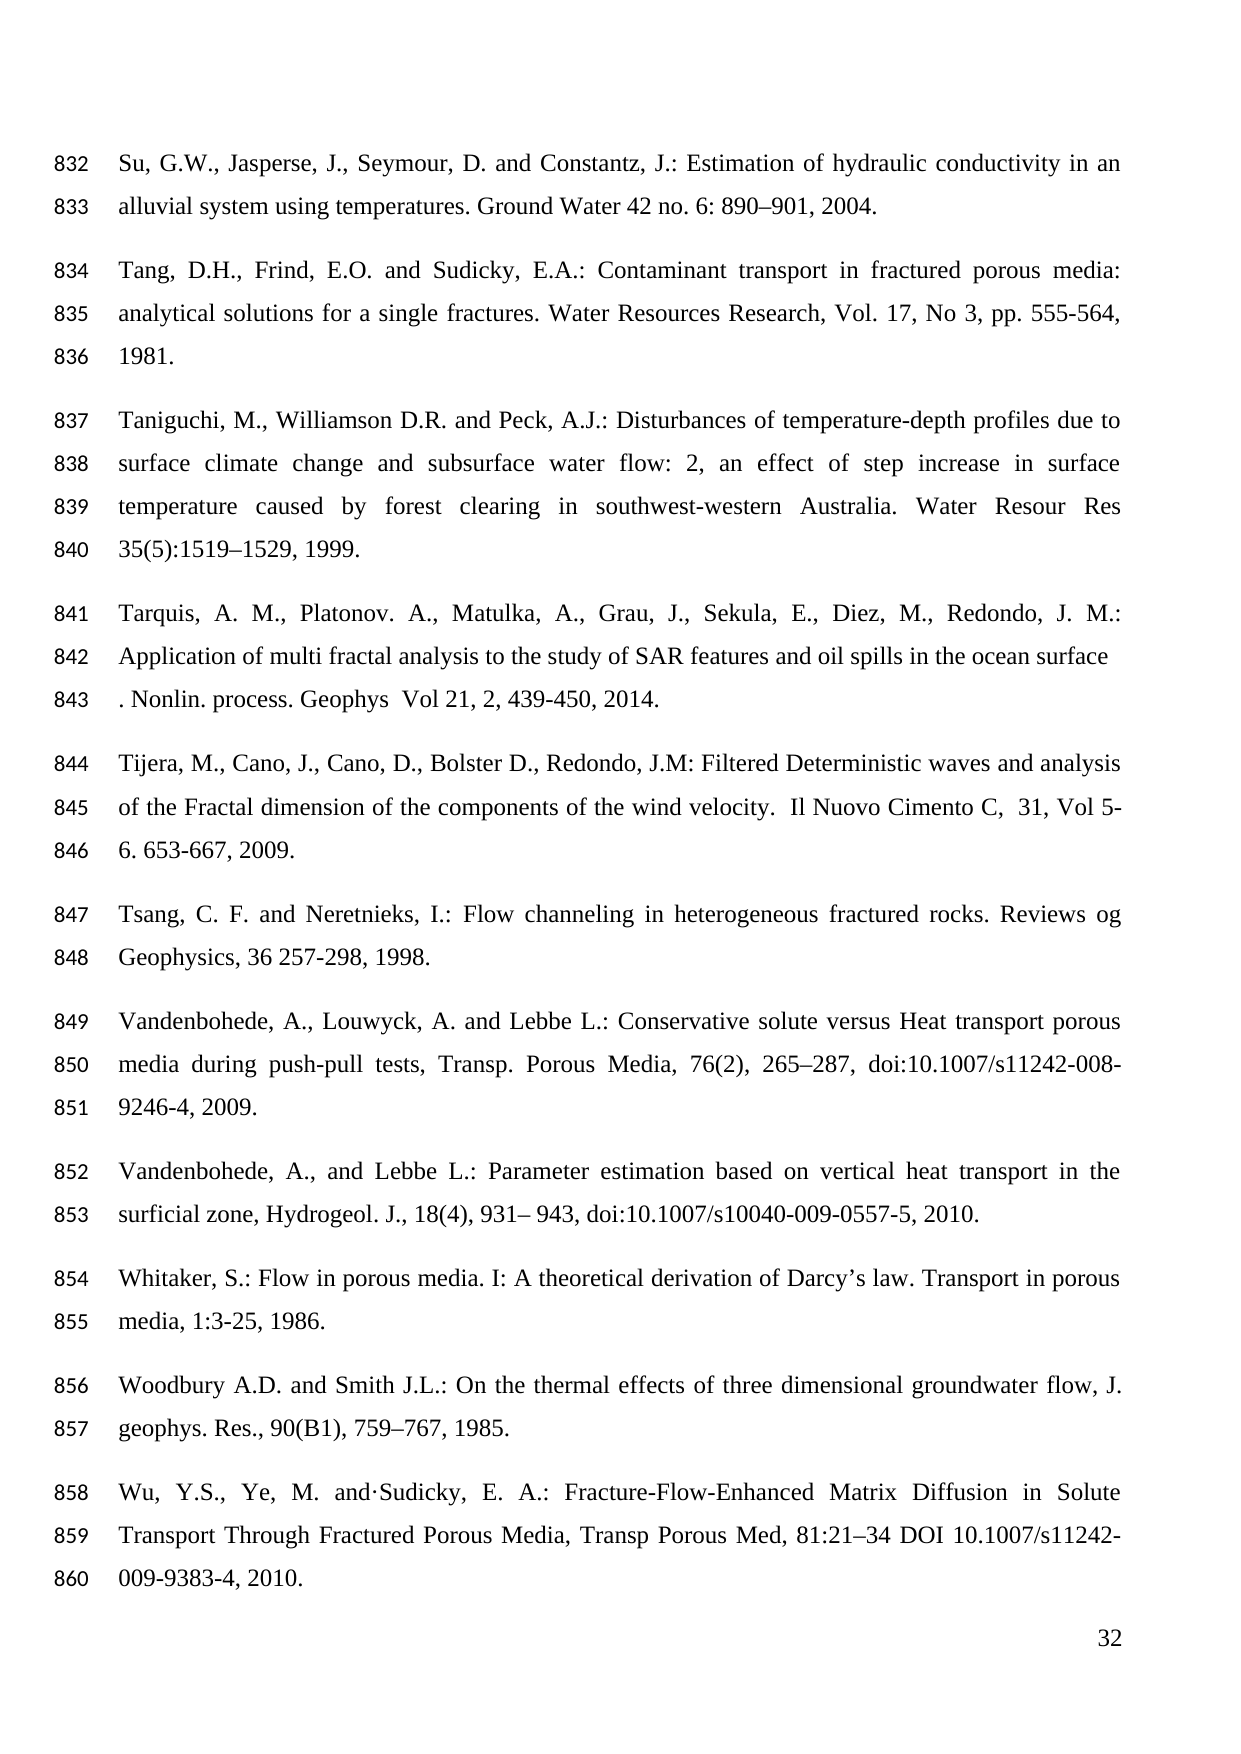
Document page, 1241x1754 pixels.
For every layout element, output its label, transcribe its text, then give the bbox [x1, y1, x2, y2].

text Taniguchi, M., Williamson D.R. and Peck, A.J.: Disturbances of temperature-depth profiles due to surface climate change and subsurface water flow: 2, an effect of step increase in surface temperature caused by forest clearing in southwest-western Australia. Water Resour Res 35(5):1519–1529, 1999. [118, 405, 1122, 563]
text Woodbury A.D. and Smith J.L.: On the thermal effects of three dimensional groundwater flow, J. geophys. Res., 90(B1), 759–767, 1985. [118, 1370, 1122, 1442]
text Vandenbohede, A., and Lebbe L.: Parameter estimation based on vertical heat transport in the surficial zone, Hydrogeol. J., 18(4), 931– 943, doi:10.1007/s10040-009-0557-5, 2010. [118, 1156, 1122, 1228]
text Wu, Y.S., Ye, M. and·Sudicky, E. A.: Fracture-Flow-Enhanced Matrix Diffusion in Solute Transport Through Fractured Porous Media, Transp Porous Med, 81:21–34 DOI 10.1007/s11242-009-9383-4, 2010. [118, 1477, 1122, 1592]
text Tarquis, A. M., Platonov. A., Matulka, A., Grau, J., Sekula, E., Diez, M., Redondo, J. M.: Application of multi fractal analysis to the study of SAR features and oil spills in the ocean surface . Nonlin. process. Geophys Vol 21, 2, 439-450, 2014. [118, 598, 1122, 713]
text Su, G.W., Jasperse, J., Seymour, D. and Constantz, J.: Estimation of hydraulic conductivity in an alluvial system using temperatures. Ground Water 42 no. 6: 890–901, 2004. [118, 148, 1122, 219]
text Tijera, M., Cano, J., Cano, D., Bolster D., Redondo, J.M: Filtered Deterministic waves and analysis of the Fractal dimension of the components of the wind velocity. Il Nuovo Cimento C, 31, Vol 5-6. 653-667, 2009. [118, 748, 1122, 863]
text Vandenbohede, A., Louwyck, A. and Lebbe L.: Conservative solute versus Heat transport porous media during push-pull tests, Transp. Porous Media, 76(2), 265–287, doi:10.1007/s11242-008-9246-4, 2009. [118, 1006, 1122, 1121]
text Tang, D.H., Frind, E.O. and Sudicky, E.A.: Contaminant transport in fractured porous media: analytical solutions for a single fractures. Water Resources Research, Vol. 17, No 3, pp. 555-564, 1981. [118, 255, 1122, 370]
text Tsang, C. F. and Neretnieks, I.: Flow channeling in heterogeneous fractured rocks. Reviews og Geophysics, 36 257-298, 1998. [118, 899, 1122, 971]
text Whitaker, S.: Flow in porous media. I: A theoretical derivation of Darcy’s law. Transport in porous media, 1:3-25, 1986. [118, 1263, 1122, 1335]
